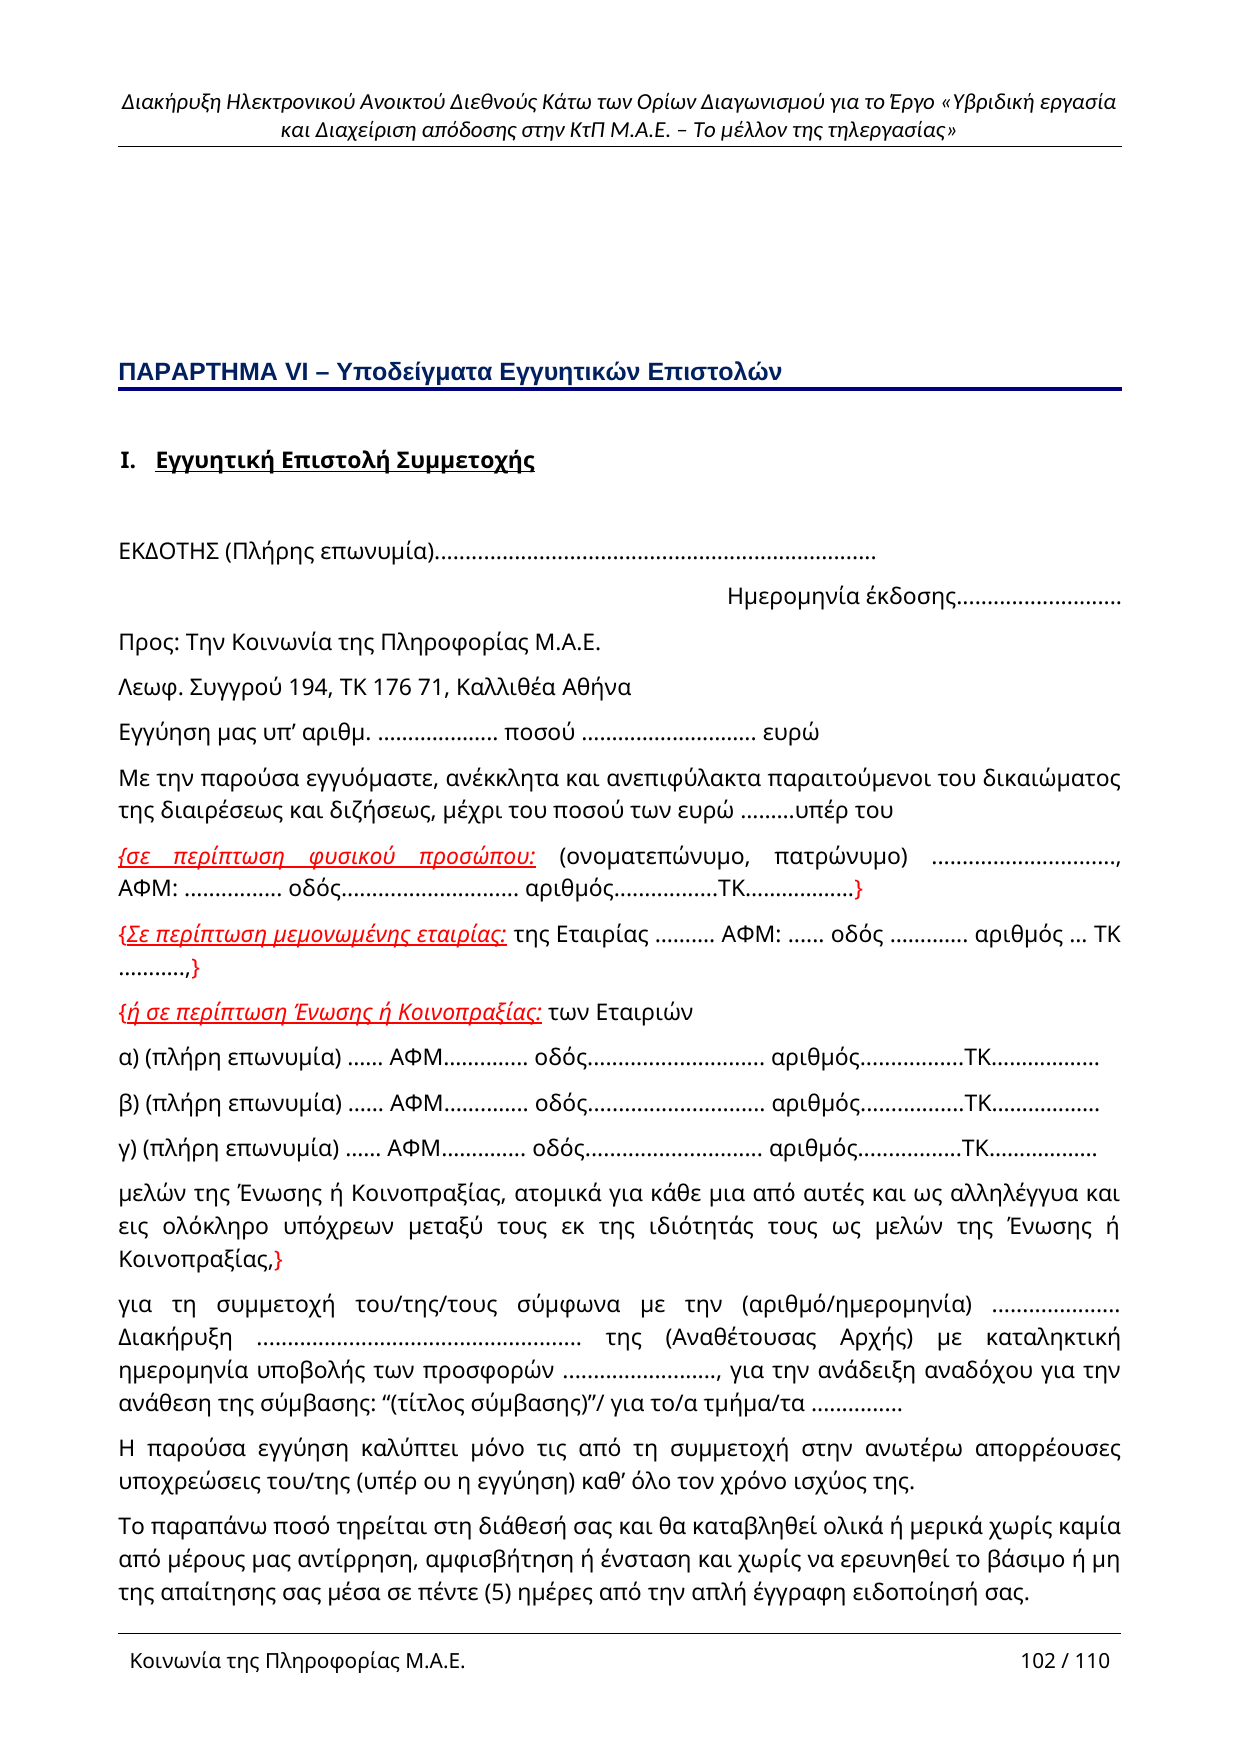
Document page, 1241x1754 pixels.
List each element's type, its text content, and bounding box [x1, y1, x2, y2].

text Εγγύηση μας υπ’ αριθμ. ……………….. ποσού ………………….……. ευρώ [118, 716, 1122, 747]
text α) (πλήρη επωνυμία) …… ΑΦΜ…….….... οδός............................. αριθμός.................ΤΚ……………… [118, 1041, 1122, 1072]
subtitle ΠΑΡΑΡΤΗΜΑ VI – Υποδείγματα Εγγυητικών Επιστολών [118, 357, 1122, 387]
text Το παραπάνω ποσό τηρείται στη διάθεσή σας και θα καταβληθεί ολικά ή μερικά χωρίς καμία από μέρους μας αντίρρηση, αμφισβήτηση ή ένσταση και χωρίς να ερευνηθεί το βάσιμο ή μη της απαίτησης σας μέσα σε πέντε (5) ημέρες από την απλή έγγραφη ειδοποίησή σας. [118, 1510, 1122, 1607]
text {σε περίπτωση φυσικού προσώπου: (ονοματεπώνυμο, πατρώνυμο) .............................., ΑΦΜ: ................ οδός............................. αριθμός.................ΤΚ………………} [118, 839, 1122, 904]
text β) (πλήρη επωνυμία) …… ΑΦΜ…….….... οδός............................. αριθμός.................ΤΚ……………… [118, 1086, 1122, 1118]
text Με την παρούσα εγγυόμαστε, ανέκκλητα και ανεπιφύλακτα παραιτούμενοι του δικαιώματος της διαιρέσεως και διζήσεως, μέχρι του ποσού των ευρώ ………υπέρ του [118, 761, 1122, 826]
text Λεωφ. Συγγρού 194, ΤΚ 176 71, Καλλιθέα Αθήνα [118, 671, 1122, 702]
text {ή σε περίπτωση Ένωσης ή Κοινοπραξίας: των Εταιριών [118, 996, 1122, 1027]
text για τη συμμετοχή του/της/τους σύμφωνα με την (αριθμό/ημερομηνία) ..................... Διακήρυξη ..................................................... της (Αναθέτουσας Αρχής) με καταληκτική ημερομηνία υποβολής των προσφορών ........................., για την ανάδειξη αναδόχου για την ανάθεση της σύμβασης: “(τίτλος σύμβασης)”/ για το/α τμήμα/τα ............... [118, 1288, 1122, 1418]
text {Σε περίπτωση μεμονωμένης εταιρίας: της Εταιρίας ………. ΑΦΜ: ...... οδός …………. αριθμός … ΤΚ ………..,} [118, 918, 1122, 982]
text Προς: Την Κοινωνία της Πληροφορίας Μ.Α.Ε. [118, 626, 1122, 657]
text ΕΚΔΟΤΗΣ (Πλήρης επωνυμία)........................................................................ [118, 535, 1122, 566]
text Ημερομηνία έκδοσης........................... [118, 580, 1122, 611]
text Η παρούσα εγγύηση καλύπτει μόνο τις από τη συμμετοχή στην ανωτέρω απορρέουσες υποχρεώσεις του/της (υπέρ ου η εγγύηση) καθ’ όλο τον χρόνο ισχύος της. [118, 1432, 1122, 1496]
text μελών της Ένωσης ή Κοινοπραξίας, ατομικά για κάθε μια από αυτές και ως αλληλέγγυα και εις ολόκληρο υπόχρεων μεταξύ τους εκ της ιδιότητάς τους ως μελών της Ένωσης ή Κοινοπραξίας,} [118, 1177, 1122, 1274]
subtitle Εγγυητική Επιστολή Συμμετοχής [136, 444, 1122, 476]
text γ) (πλήρη επωνυμία) …… ΑΦΜ…….….... οδός............................. αριθμός.................ΤΚ……………… [118, 1132, 1122, 1163]
